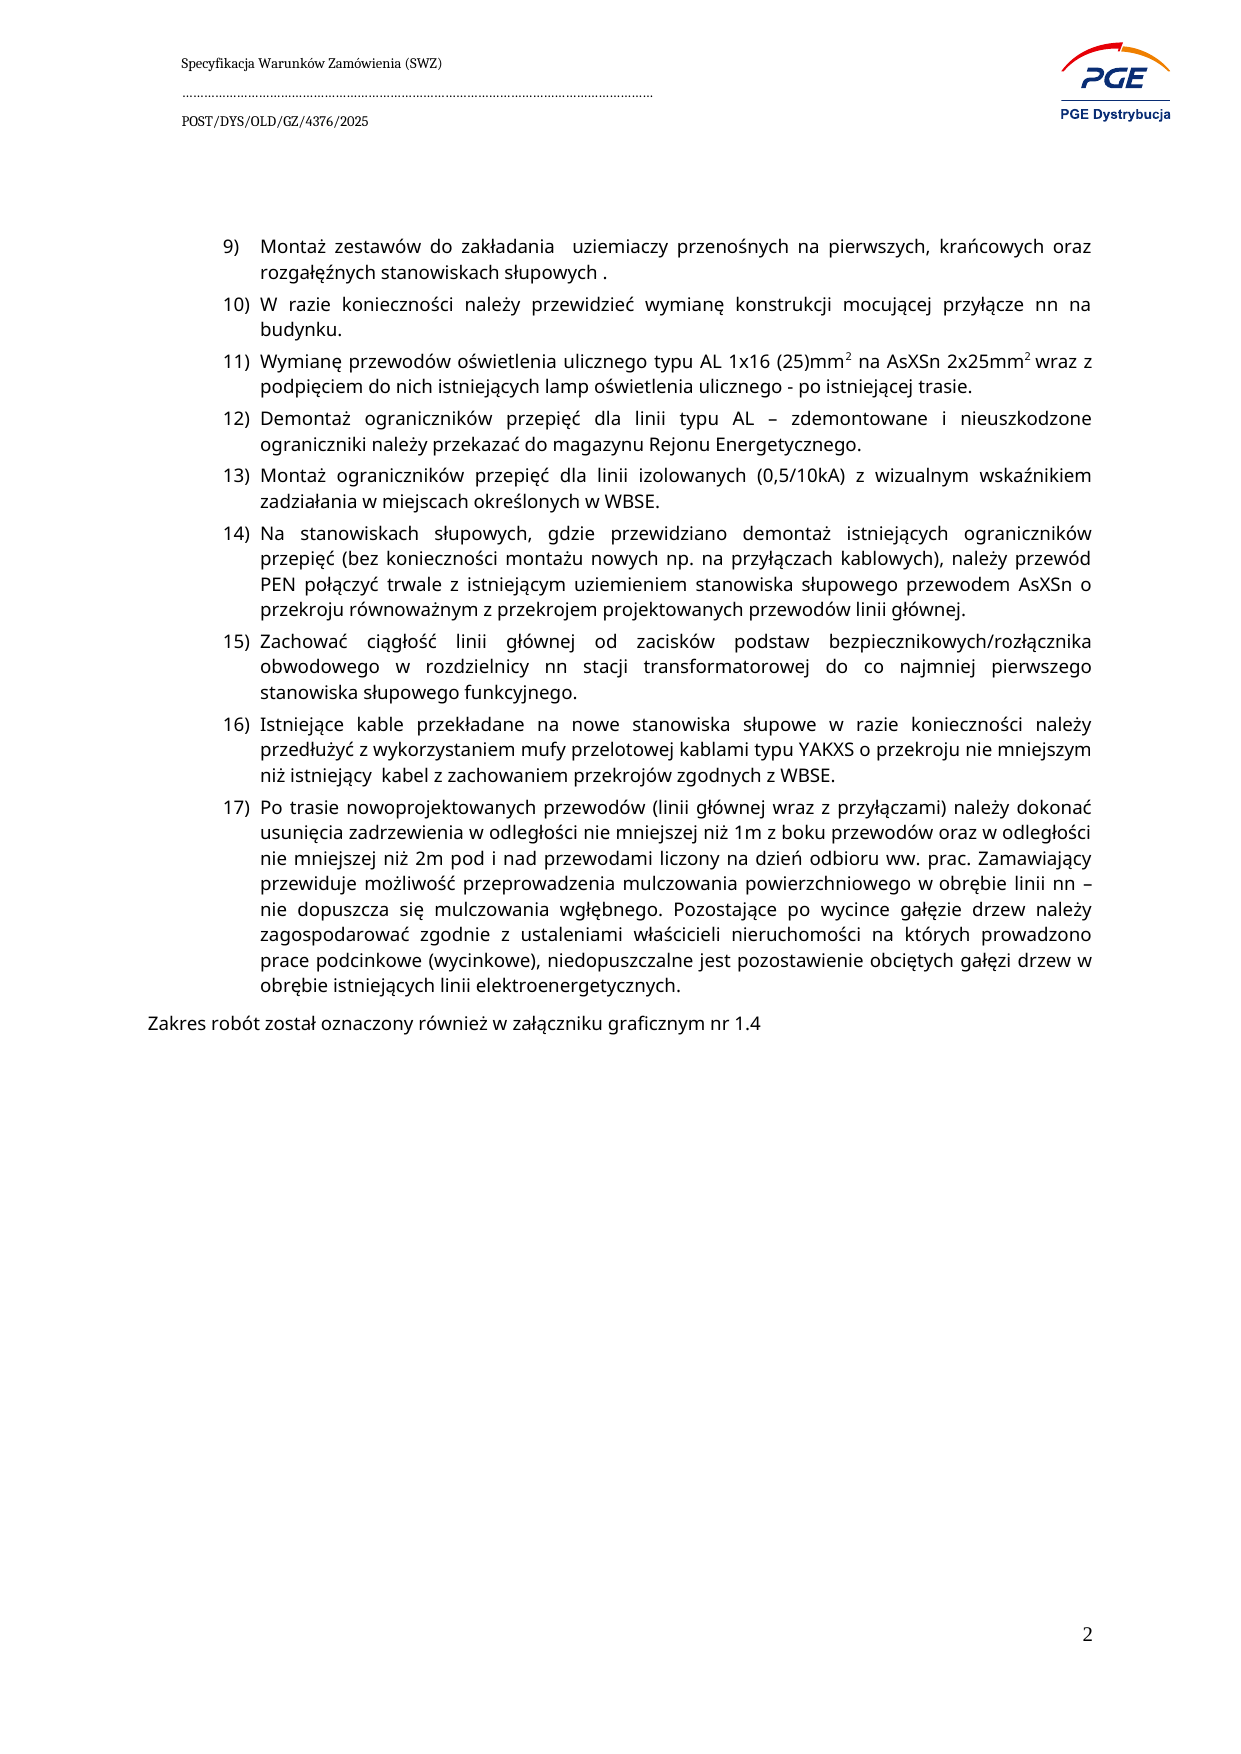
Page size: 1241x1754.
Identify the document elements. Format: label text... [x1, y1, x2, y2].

list Na stanowiskach słupowych, gdzie przewidziano demontaż istniejących ograniczników przepięć (bez konieczności montażu nowych np. na przyłączach kablowych), należy przewód PEN połączyć trwale z istniejącym uziemieniem stanowiska słupowego przewodem AsXSn o przekroju równoważnym z przekrojem projektowanych przewodów linii głównej. [223, 520, 1092, 622]
text Zakres robót został oznaczony również w załączniku graficznym nr 1.4 [148, 1011, 1092, 1036]
list Istniejące kable przekładane na nowe stanowiska słupowe w razie konieczności należy przedłużyć z wykorzystaniem mufy przelotowej kablami typu YAKXS o przekroju nie mniejszym niż istniejący kabel z zachowaniem przekrojów zgodnych z WBSE. [223, 711, 1092, 788]
list Po trasie nowoprojektowanych przewodów (linii głównej wraz z przyłączami) należy dokonać usunięcia zadrzewienia w odległości nie mniejszej niż 1m z boku przewodów oraz w odległości nie mniejszej niż 2m pod i nad przewodami liczony na dzień odbioru ww. prac. Zamawiający przewiduje możliwość przeprowadzenia mulczowania powierzchniowego w obrębie linii nn – nie dopuszcza się mulczowania wgłębnego. Pozostające po wycince gałęzie drzew należy zagospodarować zgodnie z ustaleniami właścicieli nieruchomości na których prowadzono prace podcinkowe (wycinkowe), niedopuszczalne jest pozostawienie obciętych gałęzi drzew w obrębie istniejących linii elektroenergetycznych. [223, 794, 1092, 998]
list Zachować ciągłość linii głównej od zacisków podstaw bezpiecznikowych/rozłącznika obwodowego w rozdzielnicy nn stacji transformatorowej do co najmniej pierwszego stanowiska słupowego funkcyjnego. [223, 628, 1092, 705]
list W razie konieczności należy przewidzieć wymianę konstrukcji mocującej przyłącze nn na budynku. [223, 291, 1092, 342]
list Montaż ograniczników przepięć dla linii izolowanych (0,5/10kA) z wizualnym wskaźnikiem zadziałania w miejscach określonych w WBSE. [223, 463, 1092, 514]
list Wymianę przewodów oświetlenia ulicznego typu AL 1x16 (25)mm2 na AsXSn 2x25mm2 wraz z podpięciem do nich istniejących lamp oświetlenia ulicznego - po istniejącej trasie. [223, 348, 1092, 399]
list Montaż zestawów do zakładania uziemiaczy przenośnych na pierwszych, krańcowych oraz rozgałęźnych stanowiskach słupowych . [223, 233, 1092, 284]
list Demontaż ograniczników przepięć dla linii typu AL – zdemontowane i nieuszkodzone ograniczniki należy przekazać do magazynu Rejonu Energetycznego. [223, 405, 1092, 456]
